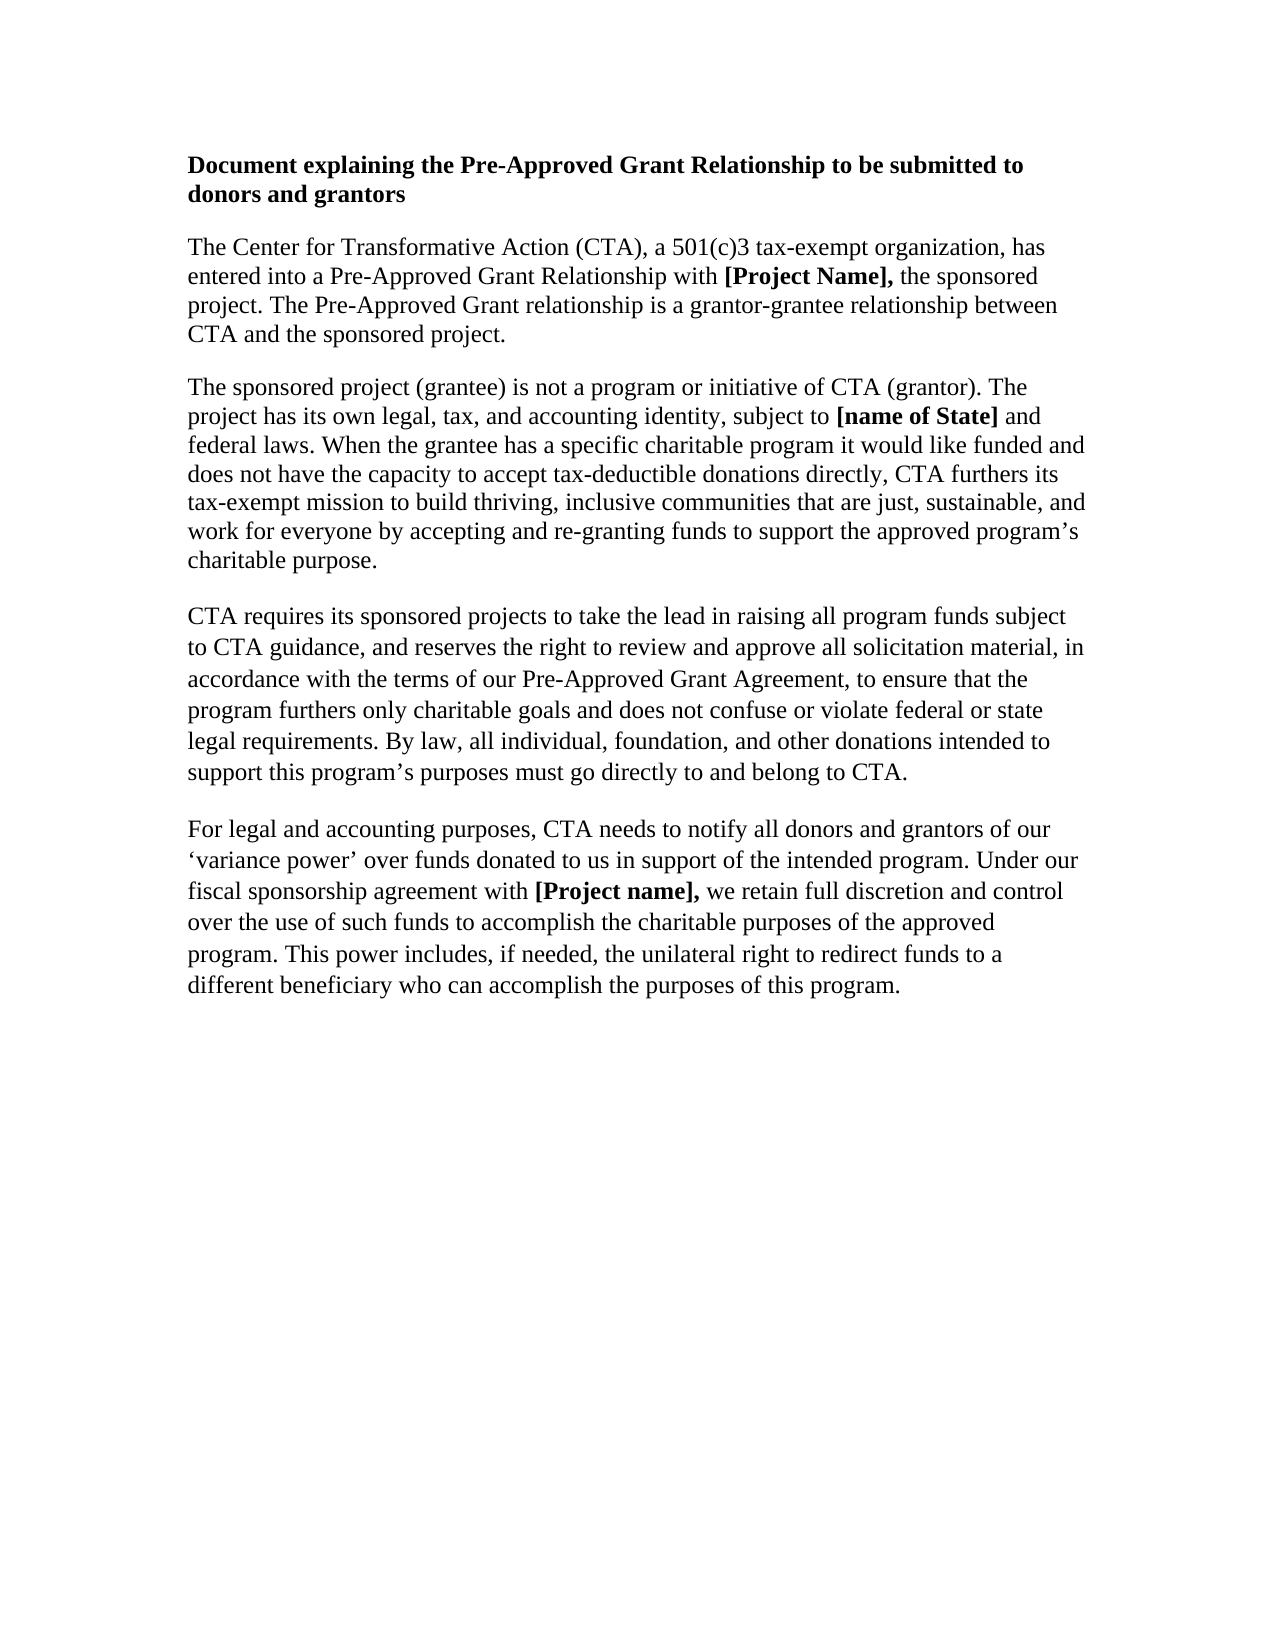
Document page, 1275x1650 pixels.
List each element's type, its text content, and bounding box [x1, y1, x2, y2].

text Document explaining the Pre-Approved Grant Relationship to be submitted to donors and grantors [187, 150, 1087, 207]
text The Center for Transformative Action (CTA), a 501(c)3 tax-exempt organization, has entered into a Pre-Approved Grant Relationship with [Project Name], the sponsored project. The Pre-Approved Grant relationship is a grantor-grantee relationship between CTA and the sponsored project. [187, 232, 1087, 347]
text The sponsored project (grantee) is not a program or initiative of CTA (grantor). The project has its own legal, tax, and accounting identity, subject to [name of State] and federal laws. When the grantee has a specific charitable program it would like funded and does not have the capacity to accept tax-deductible donations directly, CTA furthers its tax-exempt mission to build thriving, inclusive communities that are just, sustainable, and work for everyone by accepting and re-granting funds to support the approved program’s charitable purpose. [187, 372, 1087, 574]
text For legal and accounting purposes, CTA needs to notify all donors and grantors of our ‘variance power’ over funds donated to us in support of the intended program. Under our fiscal sponsorship agreement with [Project name], we retain full discretion and control over the use of such funds to accomplish the charitable purposes of the approved program. This power includes, if needed, the unilateral right to redirect funds to a different beneficiary who can accomplish the purposes of this program. [187, 811, 1087, 999]
text CTA requires its sponsored projects to take the lead in raising all program funds subject to CTA guidance, and reserves the right to review and approve all solicitation material, in accordance with the terms of our Pre-Approved Grant Agreement, to ensure that the program furthers only charitable goals and does not confuse or violate federal or state legal requirements. By law, all individual, foundation, and other donations intended to support this program’s purposes must go directly to and belong to CTA. [187, 599, 1087, 786]
